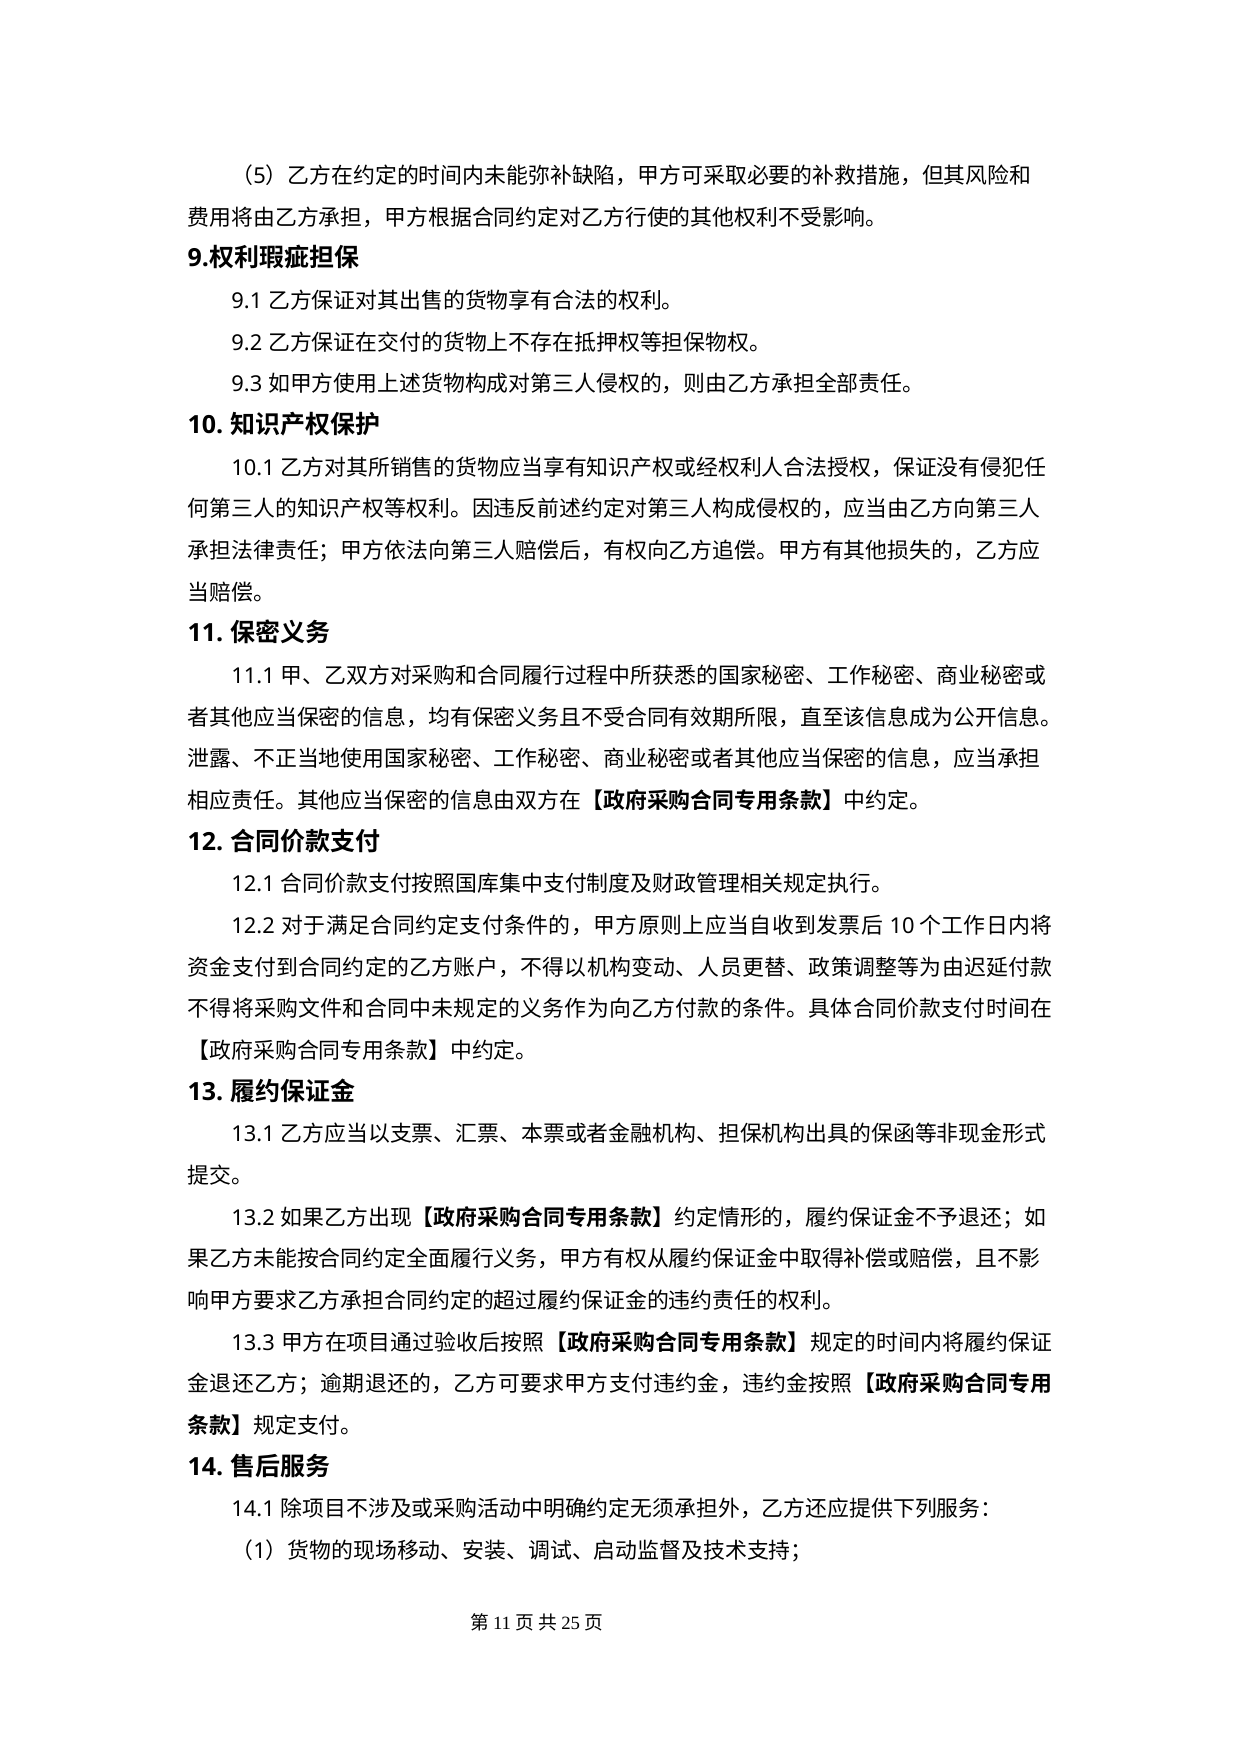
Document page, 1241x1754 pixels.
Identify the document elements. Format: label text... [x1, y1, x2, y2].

text 9.权利瑕疵担保 [187, 233, 1053, 275]
text 9.2 乙方保证在交付的货物上不存在抵押权等担保物权。 [187, 317, 1053, 358]
text 9.1 乙方保证对其出售的货物享有合法的权利。 [187, 275, 1053, 317]
text 14. 售后服务 [187, 1442, 1053, 1483]
text 12.2 对于满足合同约定支付条件的，甲方原则上应当自收到发票后10个工作日内将资金支付到合同约定的乙方账户，不得以机构变动、人员更替、政策调整等为由迟延付款，不得将采购文件和合同中未规定的义务作为向乙方付款的条件。具体合同价款支付时间在【政府采购合同专用条款】中约定。 [187, 900, 1053, 1067]
text 14.1 除项目不涉及或采购活动中明确约定无须承担外，乙方还应提供下列服务： [187, 1483, 1053, 1525]
text 13.2 如果乙方出现【政府采购合同专用条款】约定情形的，履约保证金不予退还；如果乙方未能按合同约定全面履行义务，甲方有权从履约保证金中取得补偿或赔偿，且不影响甲方要求乙方承担合同约定的超过履约保证金的违约责任的权利。 [187, 1192, 1053, 1317]
text （1）货物的现场移动、安装、调试、启动监督及技术支持； [187, 1525, 1053, 1567]
text 10. 知识产权保护 [187, 400, 1053, 442]
text 12. 合同价款支付 [187, 817, 1053, 858]
text 12.1 合同价款支付按照国库集中支付制度及财政管理相关规定执行。 [187, 858, 1053, 900]
text 9.3 如甲方使用上述货物构成对第三人侵权的，则由乙方承担全部责任。 [187, 358, 1053, 400]
text 11.1 甲、乙双方对采购和合同履行过程中所获悉的国家秘密、工作秘密、商业秘密或者其他应当保密的信息，均有保密义务且不受合同有效期所限，直至该信息成为公开信息。泄露、不正当地使用国家秘密、工作秘密、商业秘密或者其他应当保密的信息，应当承担相应责任。其他应当保密的信息由双方在【政府采购合同专用条款】中约定。 [187, 650, 1053, 817]
text 11. 保密义务 [187, 608, 1053, 650]
text 10.1 乙方对其所销售的货物应当享有知识产权或经权利人合法授权，保证没有侵犯任何第三人的知识产权等权利。因违反前述约定对第三人构成侵权的，应当由乙方向第三人承担法律责任；甲方依法向第三人赔偿后，有权向乙方追偿。甲方有其他损失的，乙方应当赔偿。 [187, 442, 1053, 608]
text 13. 履约保证金 [187, 1067, 1053, 1108]
text 13.1 乙方应当以支票、汇票、本票或者金融机构、担保机构出具的保函等非现金形式提交。 [187, 1108, 1053, 1192]
text （5）乙方在约定的时间内未能弥补缺陷，甲方可采取必要的补救措施，但其风险和费用将由乙方承担，甲方根据合同约定对乙方行使的其他权利不受影响。 [187, 150, 1053, 233]
text 13.3 甲方在项目通过验收后按照【政府采购合同专用条款】规定的时间内将履约保证金退还乙方；逾期退还的，乙方可要求甲方支付违约金，违约金按照【政府采购合同专用条款】规定支付。 [187, 1317, 1053, 1442]
